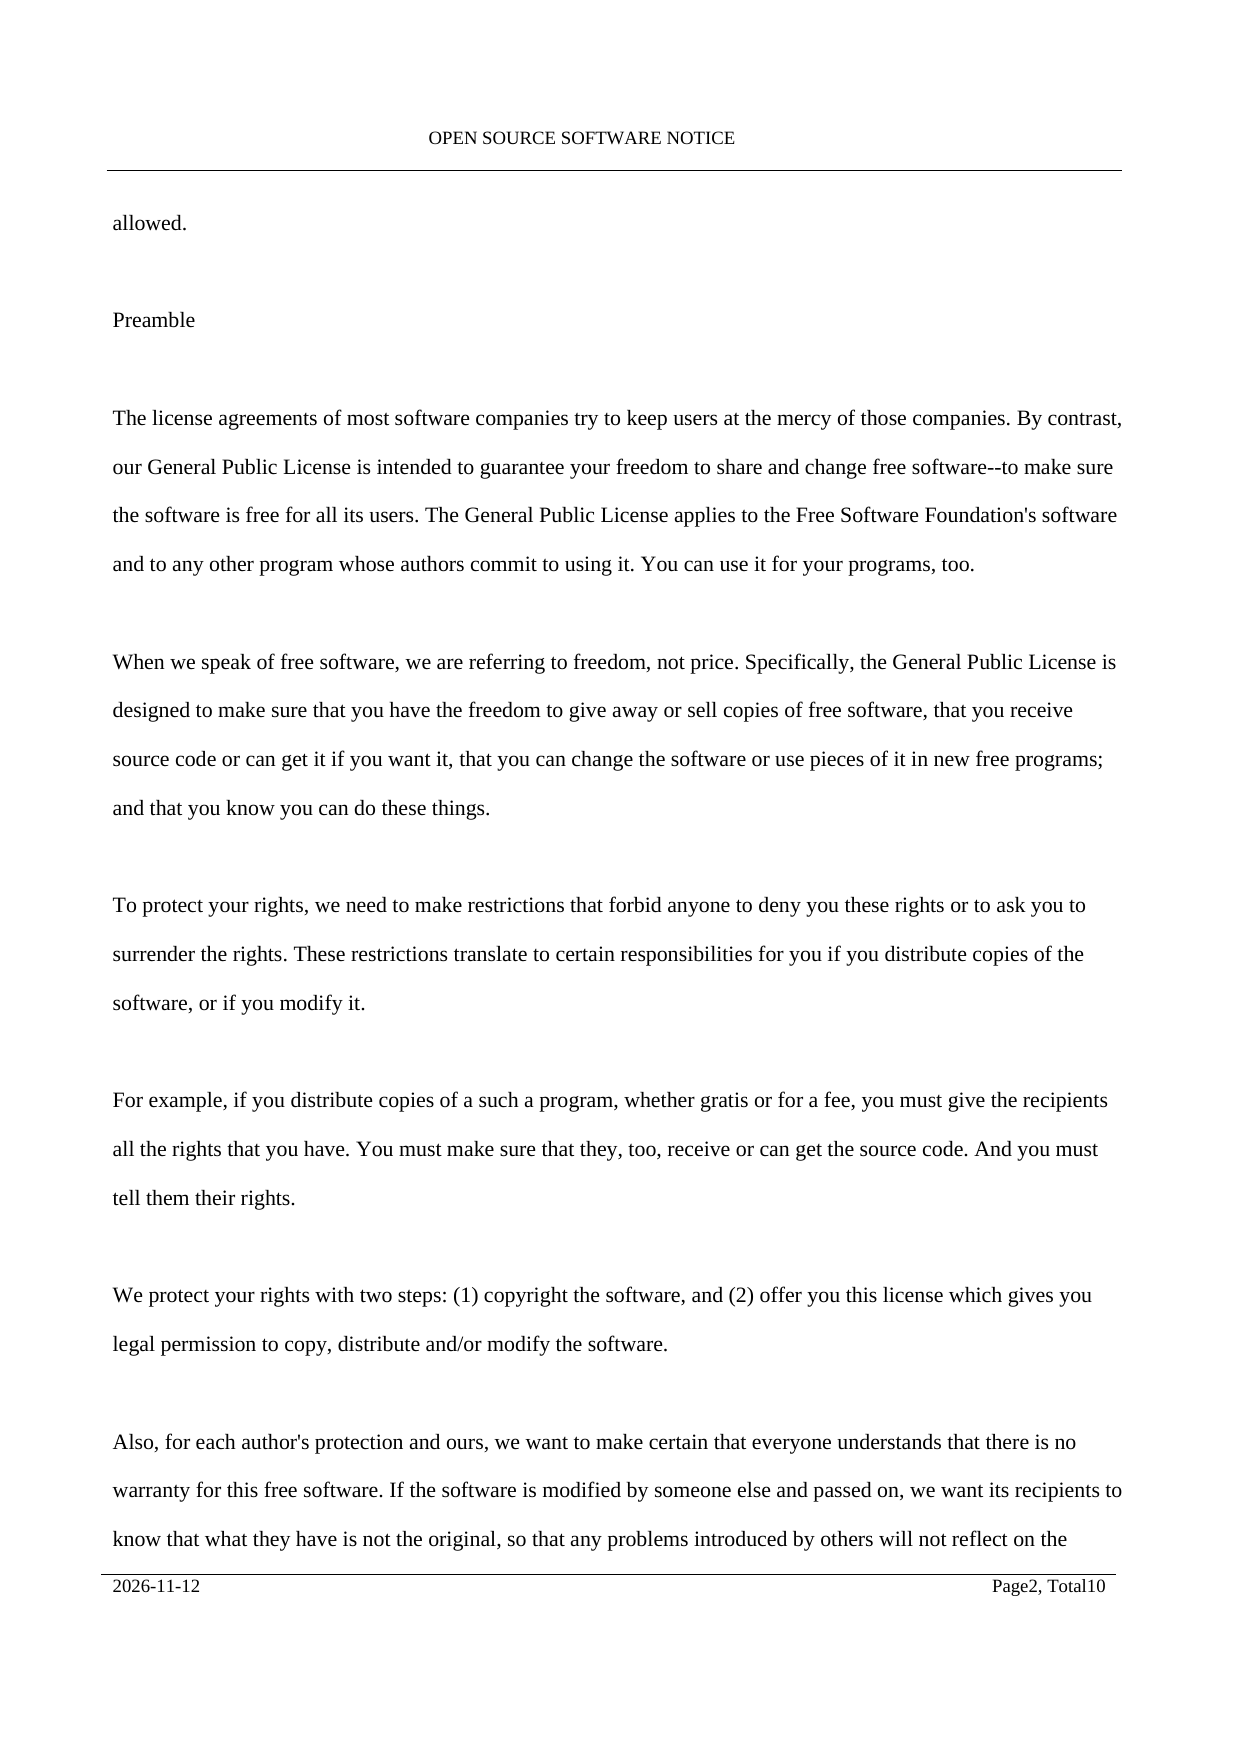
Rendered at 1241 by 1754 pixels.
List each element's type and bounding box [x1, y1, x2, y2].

text [112, 206, 1128, 1555]
